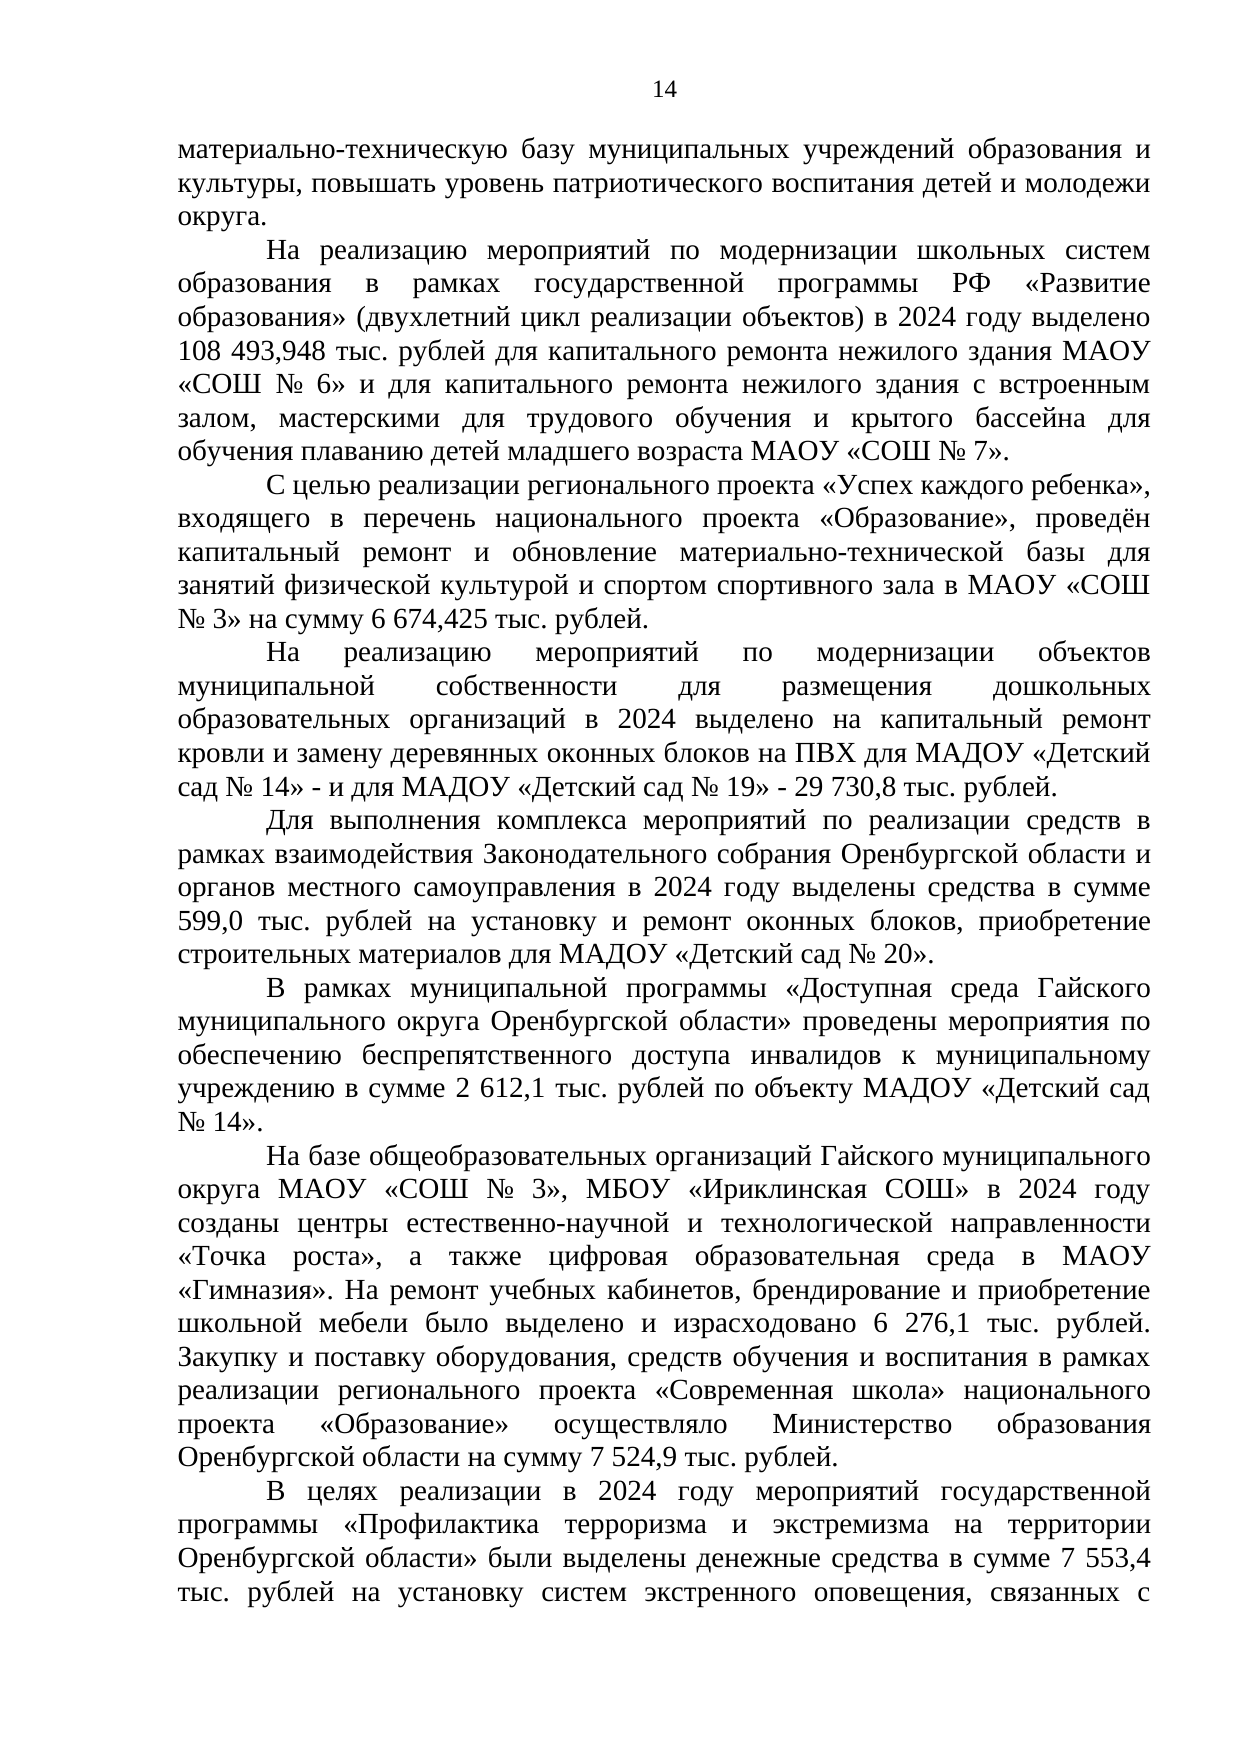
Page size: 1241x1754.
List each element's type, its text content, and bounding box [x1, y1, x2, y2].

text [177, 131, 1152, 232]
text На базе общеобразовательных организаций Гайского муниципального округа МАОУ «СОШ № 3», МБОУ «Ириклинская СОШ» в 2024 году созданы центры естественно-научной и технологической направленности «Точка роста», а также цифровая образовательная среда в МАОУ «Гимназия». На ремонт учебных кабинетов, брендирование и приобретение школьной мебели было выделено и израсходовано 6 276,1 тыс. рублей. Закупку и поставку оборудования, средств обучения и воспитания в рамках реализации регионального проекта «Современная школа» национального проекта «Образование» осуществляло Министерство образования Оренбургской области на сумму 7 524,9 тыс. рублей. [177, 1138, 1152, 1473]
text Для выполнения комплекса мероприятий по реализации средств в рамках взаимодействия Законодательного собрания Оренбургской области и органов местного самоуправления в 2024 году выделены средства в сумме 599,0 тыс. рублей на установку и ремонт оконных блоков, приобретение строительных материалов для МАДОУ «Детский сад № 20». [177, 802, 1152, 970]
text В рамках муниципальной программы «Доступная среда Гайского муниципального округа Оренбургской области» проведены мероприятия по обеспечению беспрепятственного доступа инвалидов к муниципальному учреждению в сумме 2 612,1 тыс. рублей по объекту МАДОУ «Детский сад № 14». [177, 970, 1152, 1138]
text На реализацию мероприятий по модернизации школьных систем образования в рамках государственной программы РФ «Развитие образования» (двухлетний цикл реализации объектов) в 2024 году выделено 108 493,948 тыс. рублей для капитального ремонта нежилого здания МАОУ «СОШ № 6» и для капитального ремонта нежилого здания с встроенным залом, мастерскими для трудового обучения и крытого бассейна для обучения плаванию детей младшего возраста МАОУ «СОШ № 7». [177, 232, 1152, 467]
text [177, 1473, 1152, 1607]
text С целью реализации регионального проекта «Успех каждого ребенка», входящего в перечень национального проекта «Образование», проведён капитальный ремонт и обновление материально-технической базы для занятий физической культурой и спортом спортивного зала в МАОУ «СОШ № 3» на сумму 6 674,425 тыс. рублей. [177, 467, 1152, 634]
text На реализацию мероприятий по модернизации объектов муниципальной собственности для размещения дошкольных образовательных организаций в 2024 выделено на капитальный ремонт кровли и замену деревянных оконных блоков на ПВХ для МАДОУ «Детский сад № 14» - и для МАДОУ «Детский сад № 19» - 29 730,8 тыс. рублей. [177, 634, 1152, 802]
